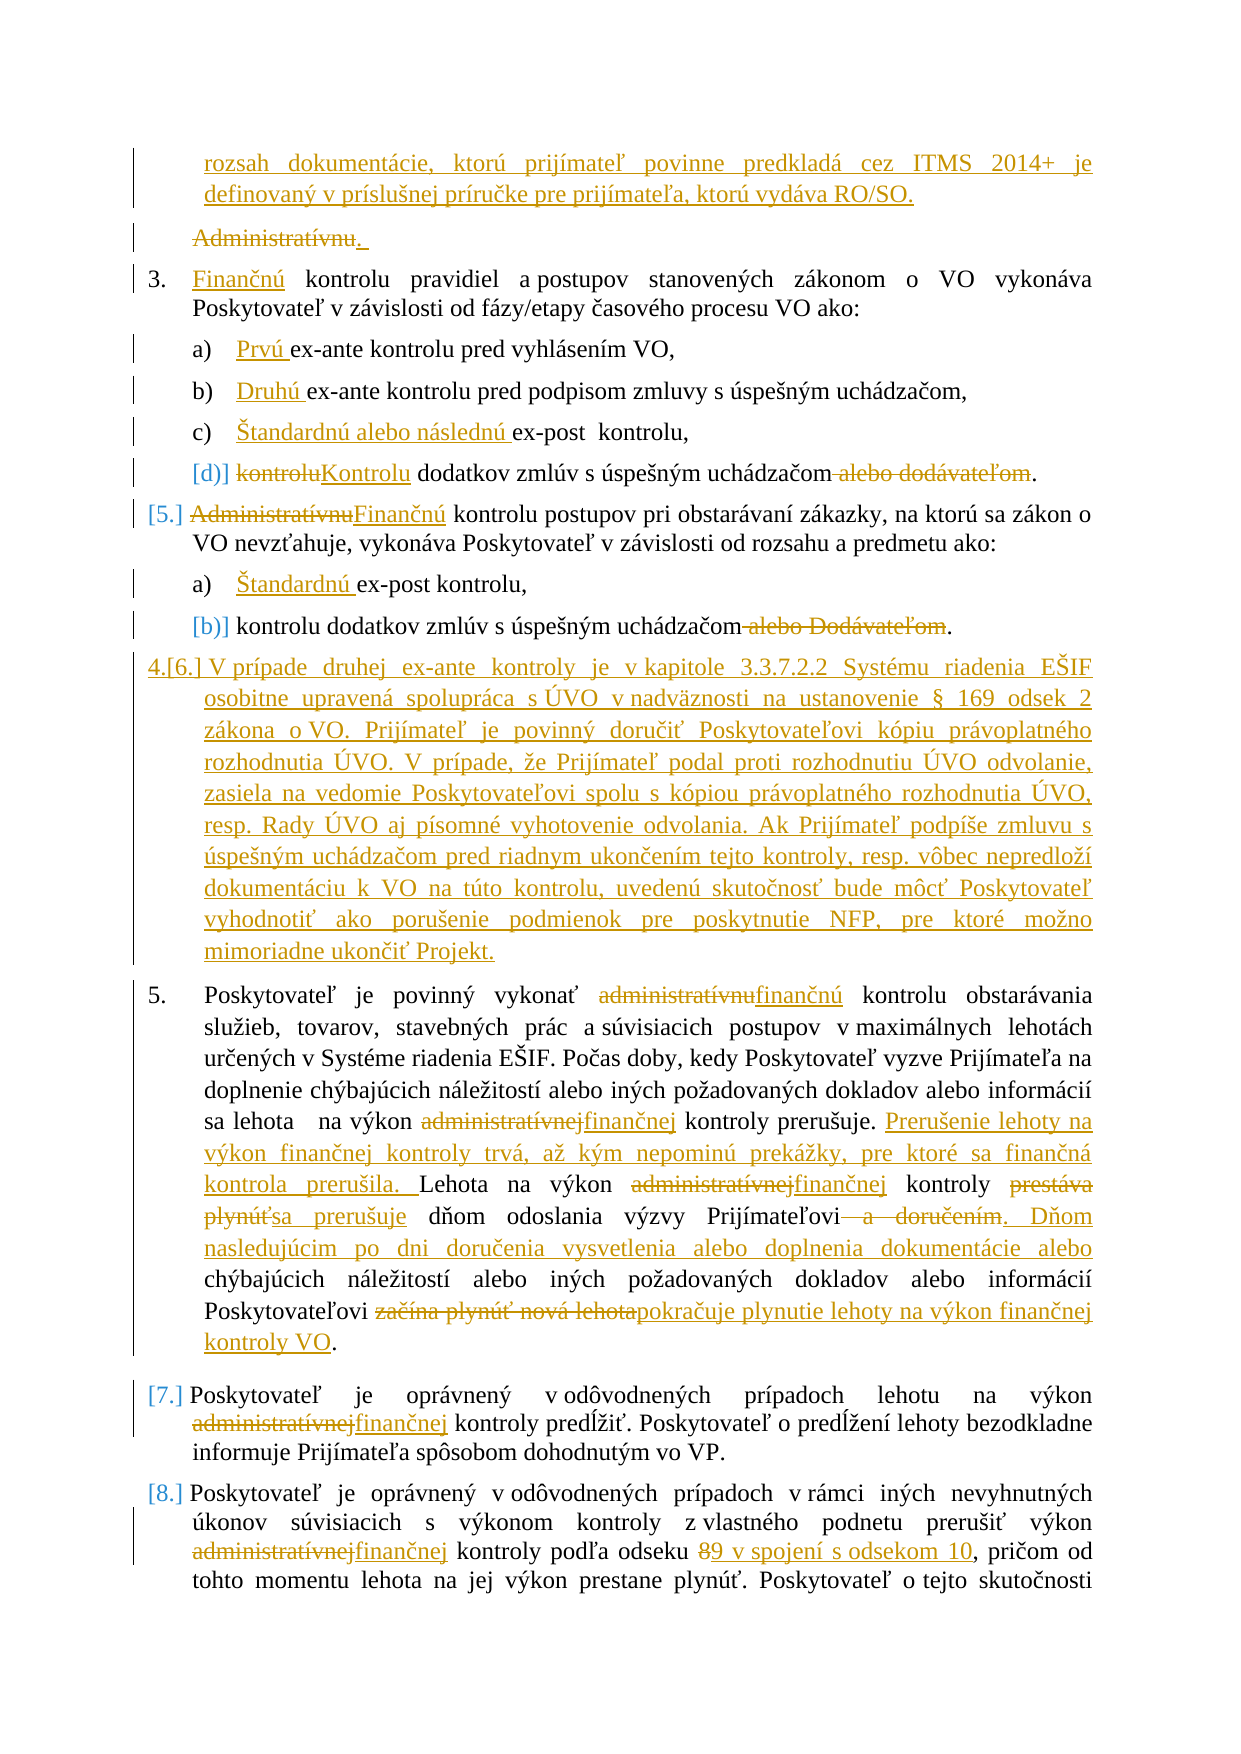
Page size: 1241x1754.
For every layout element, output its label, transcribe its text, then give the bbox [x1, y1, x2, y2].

list kontrolu postupov pri obstarávaní zákazky, na ktorú sa zákon o VO nevzťahuje, vykonáva Poskytovateľ v závislosti od rozsahu a predmetu ako: [148, 499, 1093, 557]
list kontrolu dodatkov zmlúv s úspešným uchádzačom. [192, 611, 1093, 639]
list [148, 1478, 1093, 1593]
list ex-post kontrolu, [192, 569, 1093, 598]
list ex-ante kontrolu pred vyhlásením VO, [192, 334, 1093, 363]
list Poskytovateľ je oprávnený v odôvodnených prípadoch lehotu na výkon kontroly predĺžiť. Poskytovateľ o predĺžení lehoty bezodkladne informuje Prijímateľa spôsobom dohodnutým vo VP. [148, 1380, 1093, 1466]
list ex-ante kontrolu pred podpisom zmluvy s úspešným uchádzačom, [192, 376, 1093, 404]
list dodatkov zmlúv s úspešným uchádzačom. [192, 458, 1093, 487]
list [148, 148, 1093, 208]
list Poskytovateľ je povinný vykonať kontrolu obstarávania služieb, tovarov, stavebných prác a súvisiacich postupov v maximálnych lehotách určených v Systéme riadenia EŠIF. Počas doby, kedy Poskytovateľ vyzve Prijímateľa na doplnenie chýbajúcich náležitostí alebo iných požadovaných dokladov alebo informácií sa lehota na výkon kontroly prerušuje. Lehota na výkon kontroly dňom odoslania výzvy Prijímateľovi chýbajúcich náležitostí alebo iných požadovaných dokladov alebo informácií Poskytovateľovi . [148, 980, 1093, 1356]
list kontrolu pravidiel a postupov stanovených zákonom o VO vykonáva Poskytovateľ v závislosti od fázy/etapy časového procesu VO ako: [148, 264, 1093, 322]
list ex-post kontrolu, [192, 417, 1093, 446]
